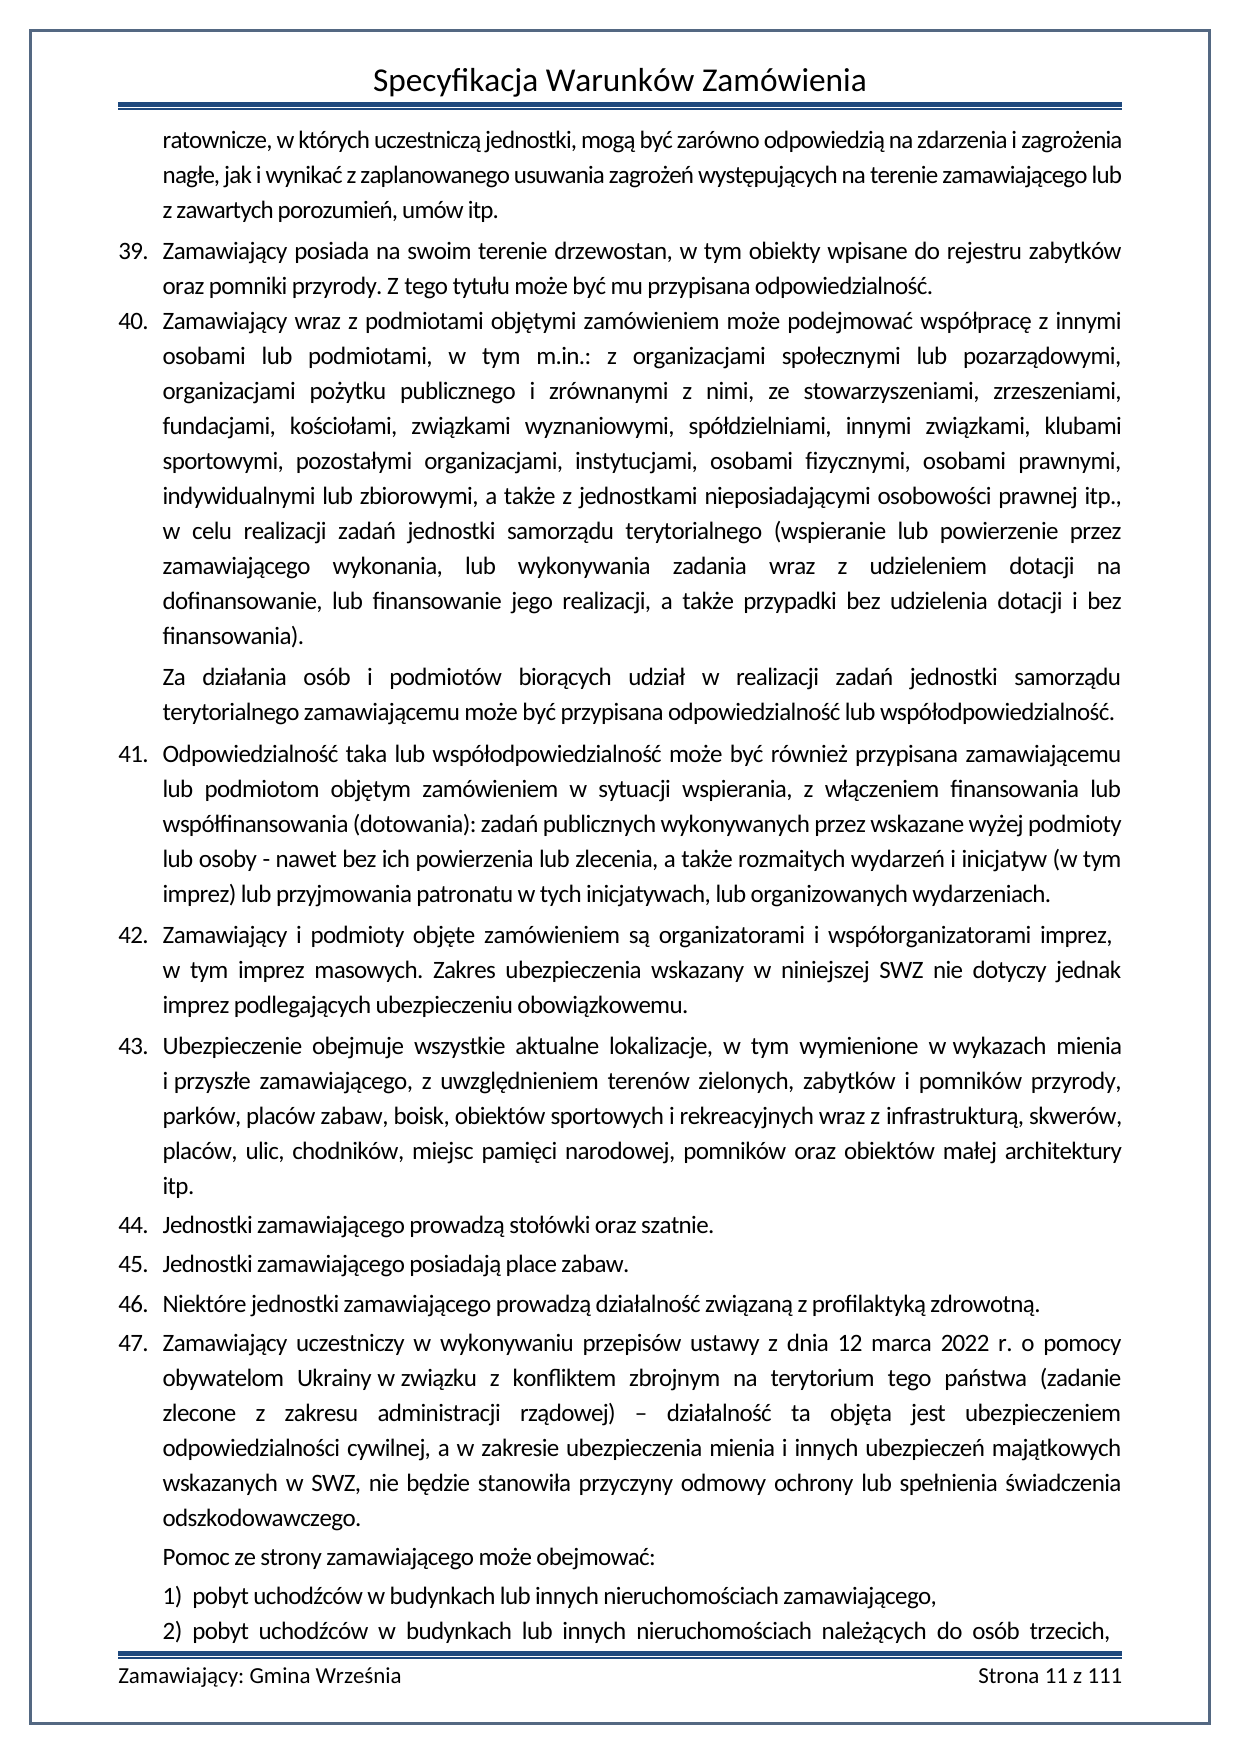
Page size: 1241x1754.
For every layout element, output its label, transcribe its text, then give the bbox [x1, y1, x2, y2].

list Niektóre jednostki zamawiającego prowadzą działalność związaną z profilaktyką zdrowotną. [118, 1288, 1122, 1318]
list Zamawiający uczestniczy w wykonywaniu przepisów ustawy z dnia 12 marca 2022 r. o pomocy obywatelom Ukrainy w związku z konfliktem zbrojnym na terytorium tego państwa (zadanie zlecone z zakresu administracji rządowej) – działalność ta objęta jest ubezpieczeniem odpowiedzialności cywilnej, a w zakresie ubezpieczenia mienia i innych ubezpieczeń majątkowych wskazanych w SWZ, nie będzie stanowiła przyczyny odmowy ochrony lub spełnienia świadczenia odszkodowawczego. [118, 1327, 1122, 1532]
list Ubezpieczenie obejmuje wszystkie aktualne lokalizacje, w tym wymienione w wykazach mienia i przyszłe zamawiającego, z uwzględnieniem terenów zielonych, zabytków i pomników przyrody, parków, placów zabaw, boisk, obiektów sportowych i rekreacyjnych wraz z infrastrukturą, skwerów, placów, ulic, chodników, miejsc pamięci narodowej, pomników oraz obiektów małej architektury itp. [118, 1030, 1122, 1201]
list Za działania osób i podmiotów biorących udział w realizacji zadań jednostki samorządu terytorialnego zamawiającemu może być przypisana odpowiedzialność lub współodpowiedzialność. [162, 662, 1122, 727]
list Pomoc ze strony zamawiającego może obejmować: [162, 1541, 1122, 1572]
list Zamawiający wraz z podmiotami objętymi zamówieniem może podejmować współpracę z innymi osobami lub podmiotami, w tym m.in.: z organizacjami społecznymi lub pozarządowymi, organizacjami pożytku publicznego i zrównanymi z nimi, ze stowarzyszeniami, zrzeszeniami, fundacjami, kościołami, związkami wyznaniowymi, spółdzielniami, innymi związkami, klubami sportowymi, pozostałymi organizacjami, instytucjami, osobami fizycznymi, osobami prawnymi, indywidualnymi lub zbiorowymi, a także z jednostkami nieposiadającymi osobowości prawnej itp., w celu realizacji zadań jednostki samorządu terytorialnego (wspieranie lub powierzenie przez zamawiającego wykonania, lub wykonywania zadania wraz z udzieleniem dotacji na dofinansowanie, lub finansowanie jego realizacji, a także przypadki bez udzielenia dotacji i bez finansowania). [118, 305, 1122, 651]
list Jednostki zamawiającego posiadają place zabaw. [118, 1249, 1122, 1279]
list pobyt uchodźców w budynkach lub innych nieruchomościach zamawiającego, [162, 1580, 1122, 1611]
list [162, 1615, 1122, 1646]
list Odpowiedzialność taka lub współodpowiedzialność może być również przypisana zamawiającemu lub podmiotom objętym zamówieniem w sytuacji wspierania, z włączeniem finansowania lub współfinansowania (dotowania): zadań publicznych wykonywanych przez wskazane wyżej podmioty lub osoby - nawet bez ich powierzenia lub zlecenia, a także rozmaitych wydarzeń i inicjatyw (w tym imprez) lub przyjmowania patronatu w tych inicjatywach, lub organizowanych wydarzeniach. [118, 738, 1122, 908]
list Zamawiający i podmioty objęte zamówieniem są organizatorami i współorganizatorami imprez, w tym imprez masowych. Zakres ubezpieczenia wskazany w niniejszej SWZ nie dotyczy jednak imprez podlegających ubezpieczeniu obowiązkowemu. [118, 919, 1122, 1019]
list Zamawiający posiada na swoim terenie drzewostan, w tym obiekty wpisane do rejestru zabytków oraz pomniki przyrody. Z tego tytułu może być mu przypisana odpowiedzialność. [118, 235, 1122, 301]
list Jednostki zamawiającego prowadzą stołówki oraz szatnie. [118, 1209, 1122, 1240]
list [118, 124, 1122, 224]
